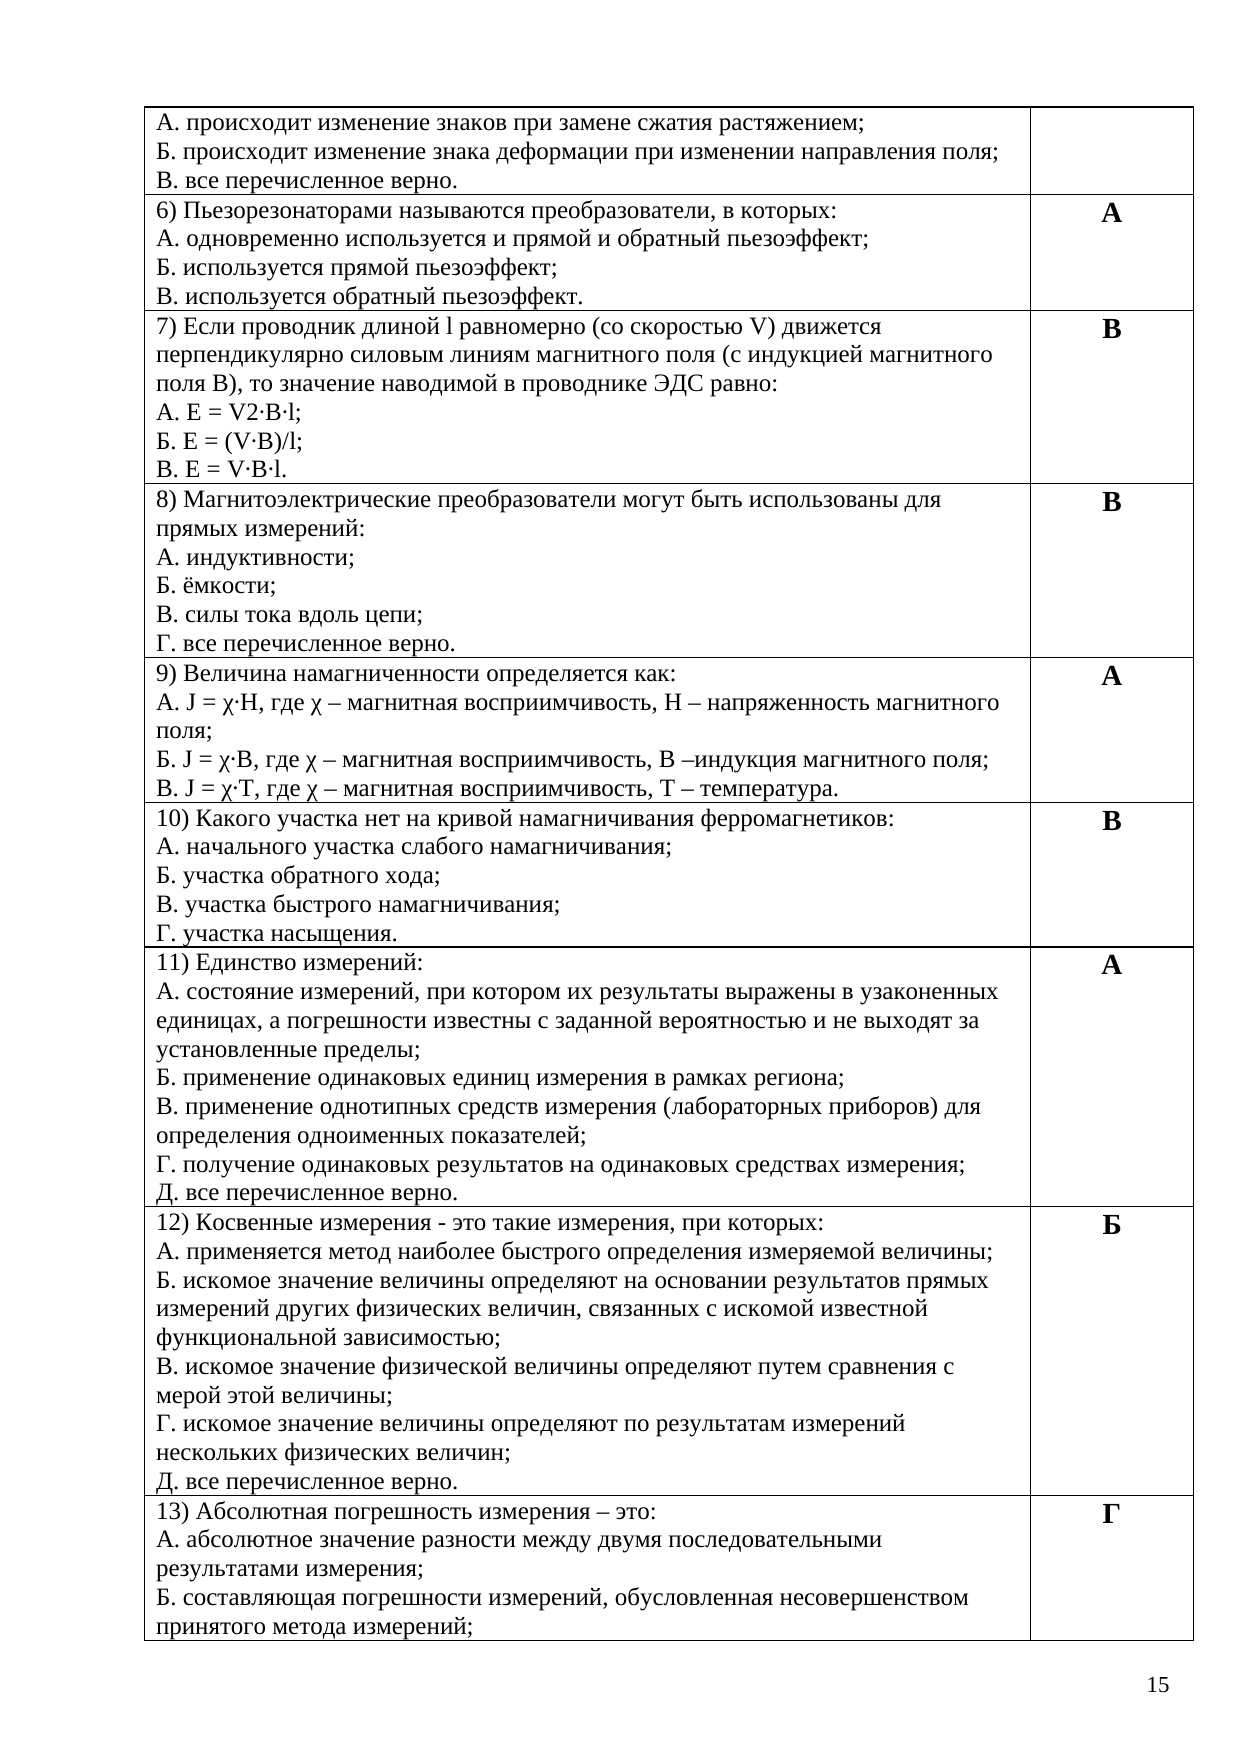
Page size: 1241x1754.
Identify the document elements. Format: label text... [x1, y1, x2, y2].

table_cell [145, 108, 1030, 194]
table_cell 10) Какого участка нет на кривой намагничивания ферромагнетиков: А. начального участка слабого намагничивания; Б. участка обратного хода; В. участка быстрого намагничивания; Г. участка насыщения. [145, 803, 1030, 946]
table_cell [145, 1496, 1030, 1639]
table_cell А [1031, 195, 1193, 310]
table_cell В [1031, 484, 1193, 657]
table_cell Г [1031, 1496, 1193, 1639]
table_cell 12) Косвенные измерения - это такие измерения, при которых: А. применяется метод наиболее быстрого определения измеряемой величины; Б. искомое значение величины определяют на основании результатов прямых измерений других физических величин, связанных с искомой известной функциональной зависимостью; В. искомое значение физической величины определяют путем сравнения с мерой этой величины; Г. искомое значение величины определяют по результатам измерений нескольких физических величин; Д. все перечисленное верно. [145, 1207, 1030, 1495]
table_cell Б [1031, 1207, 1193, 1495]
table_cell 9) Величина намагниченности определяется как: А. J = χ∙H, где χ – магнитная восприимчивость, Н – напряженность магнитного поля; Б. J = χ∙B, где χ – магнитная восприимчивость, B –индукция магнитного поля; В. J = χ∙T, где χ – магнитная восприимчивость, T – температура. [145, 658, 1030, 802]
table_cell В [1031, 311, 1193, 483]
table_cell В [1031, 803, 1193, 946]
table_cell А [1031, 948, 1193, 1206]
table_cell 7) Если проводник длиной l равномерно (со скоростью V) движется перпендикулярно силовым линиям магнитного поля (с индукцией магнитного поля В), то значение наводимой в проводнике ЭДС равно: А. E = V2∙B∙l; Б. E = (V∙B)/l; В. E = V∙B∙l. [145, 311, 1030, 483]
table_cell 11) Единство измерений: А. состояние измерений, при котором их результаты выражены в узаконенных единицах, а погрешности известны с заданной вероятностью и не выходят за установленные пределы; Б. применение одинаковых единиц измерения в рамках региона; В. применение однотипных средств измерения (лабораторных приборов) для определения одноименных показателей; Г. получение одинаковых результатов на одинаковых средствах измерения; Д. все перечисленное верно. [145, 948, 1030, 1206]
table_cell 8) Магнитоэлектрические преобразователи могут быть использованы для прямых измерений: А. индуктивности; Б. ёмкости; В. силы тока вдоль цепи; Г. все перечисленное верно. [145, 484, 1030, 657]
table_cell 6) Пьезорезонаторами называются преобразователи, в которых: А. одновременно используется и прямой и обратный пьезоэффект; Б. используется прямой пьезоэффект; В. используется обратный пьезоэффект. [145, 195, 1030, 310]
table_cell А [1031, 658, 1193, 802]
table_cell В [1031, 108, 1193, 194]
